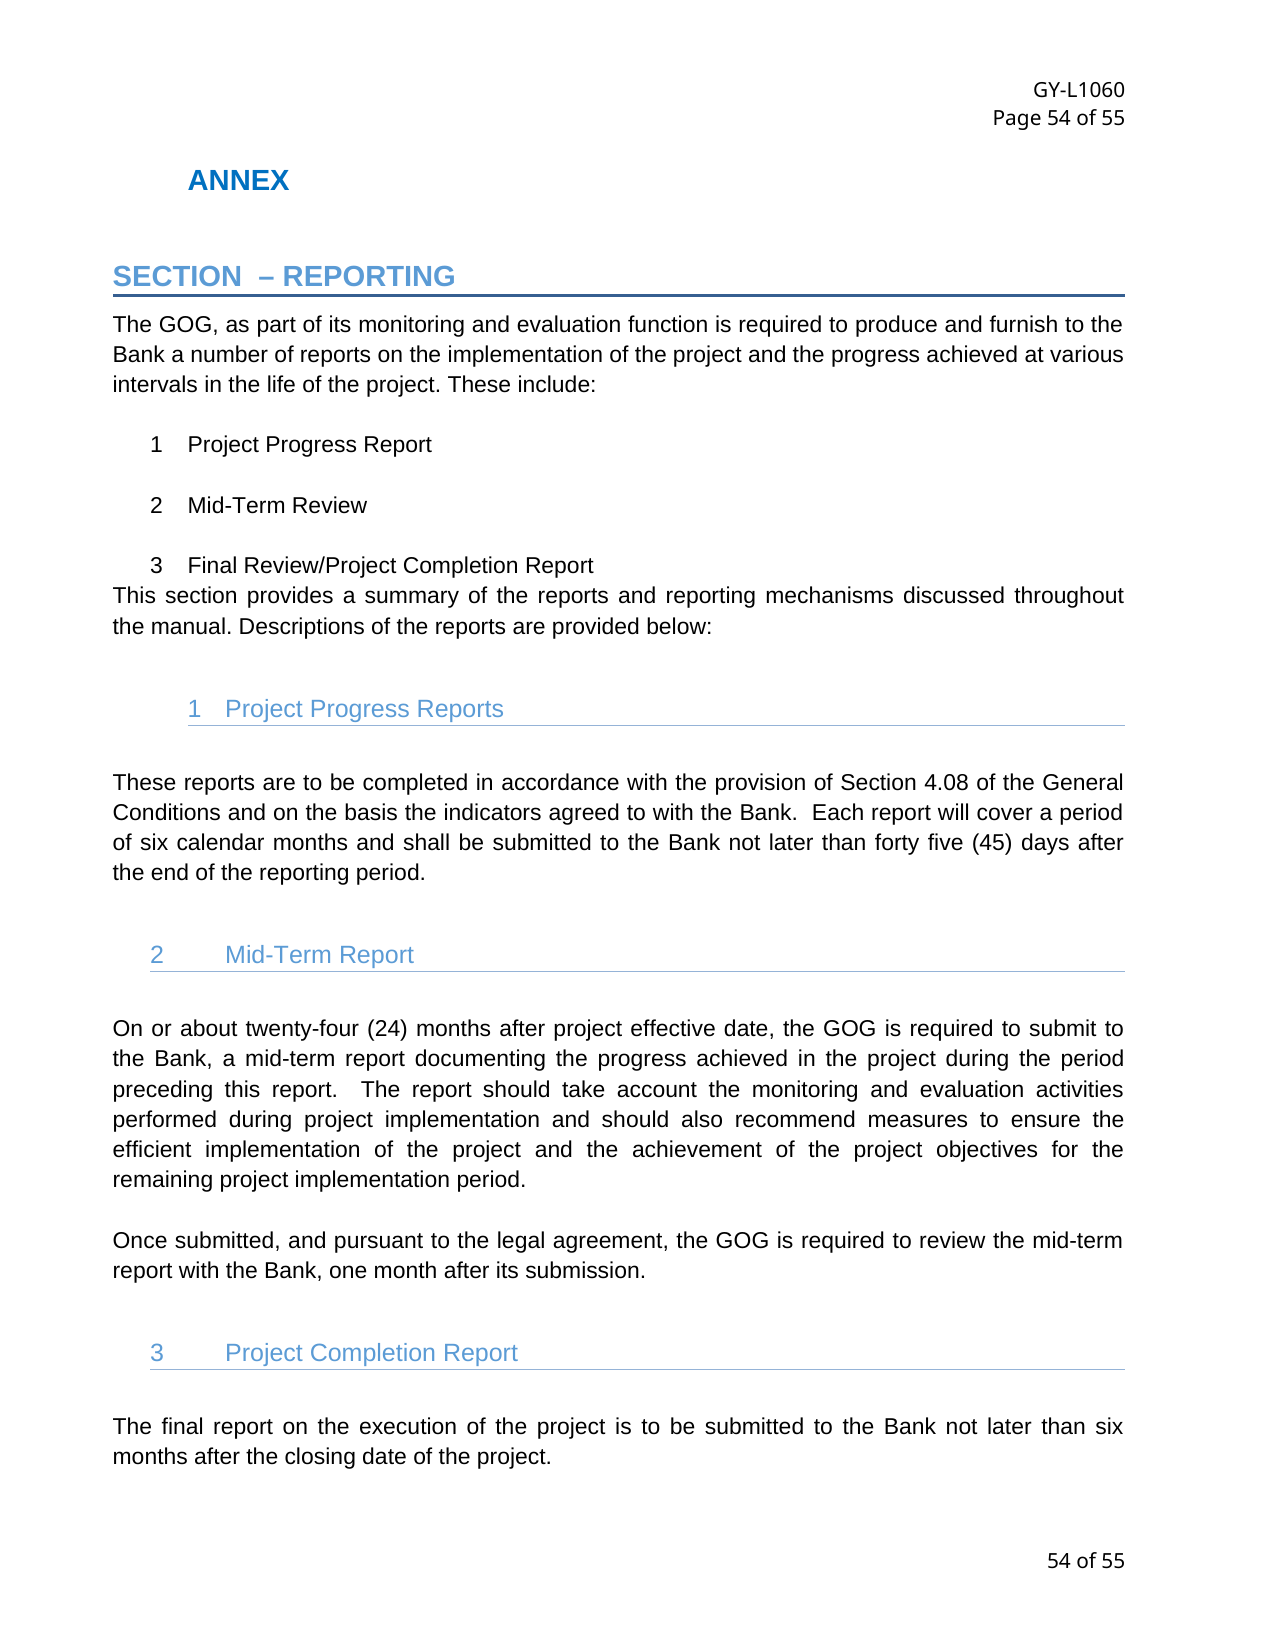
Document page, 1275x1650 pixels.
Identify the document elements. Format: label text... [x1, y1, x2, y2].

list ANNEX [187, 162, 1125, 196]
text Once submitted, and pursuant to the legal agreement, the GOG is required to review the mid-term report with the Bank, one month after its submission. [112, 1227, 1125, 1283]
list Project Progress Reports [187, 694, 1125, 726]
text The GOG, as part of its monitoring and evaluation function is required to produce and furnish to the Bank a number of reports on the implementation of the project and the progress achieved at various intervals in the life of the project. These include: [112, 311, 1125, 397]
text The final report on the execution of the project is to be submitted to the Bank not later than six months after the closing date of the project. [112, 1413, 1125, 1469]
list Final Review/Project Completion Report [150, 552, 1125, 579]
list Project Completion Report [150, 1338, 1125, 1369]
text This section provides a summary of the reports and reporting mechanisms discussed throughout the manual. Descriptions of the reports are provided below: [112, 582, 1125, 639]
list Mid-Term Review [150, 492, 1125, 518]
list Project Progress Report [150, 431, 1125, 458]
list Mid-Term Report [150, 941, 1125, 971]
text These reports are to be completed in accordance with the provision of Section 4.08 of the General Conditions and on the basis the indicators agreed to with the Bank. Each report will cover a period of six calendar months and shall be submitted to the Bank not later than forty five (45) days after the end of the reporting period. [112, 769, 1125, 886]
text On or about twenty-four (24) months after project effective date, the GOG is required to submit to the Bank, a mid-term report documenting the progress achieved in the project during the period preceding this report. The report should take account the monitoring and evaluation activities performed during project implementation and should also recommend measures to ensure the efficient implementation of the project and the achievement of the project objectives for the remaining project implementation period. [112, 1015, 1125, 1193]
text SECTION – REPORTING [112, 258, 1125, 297]
